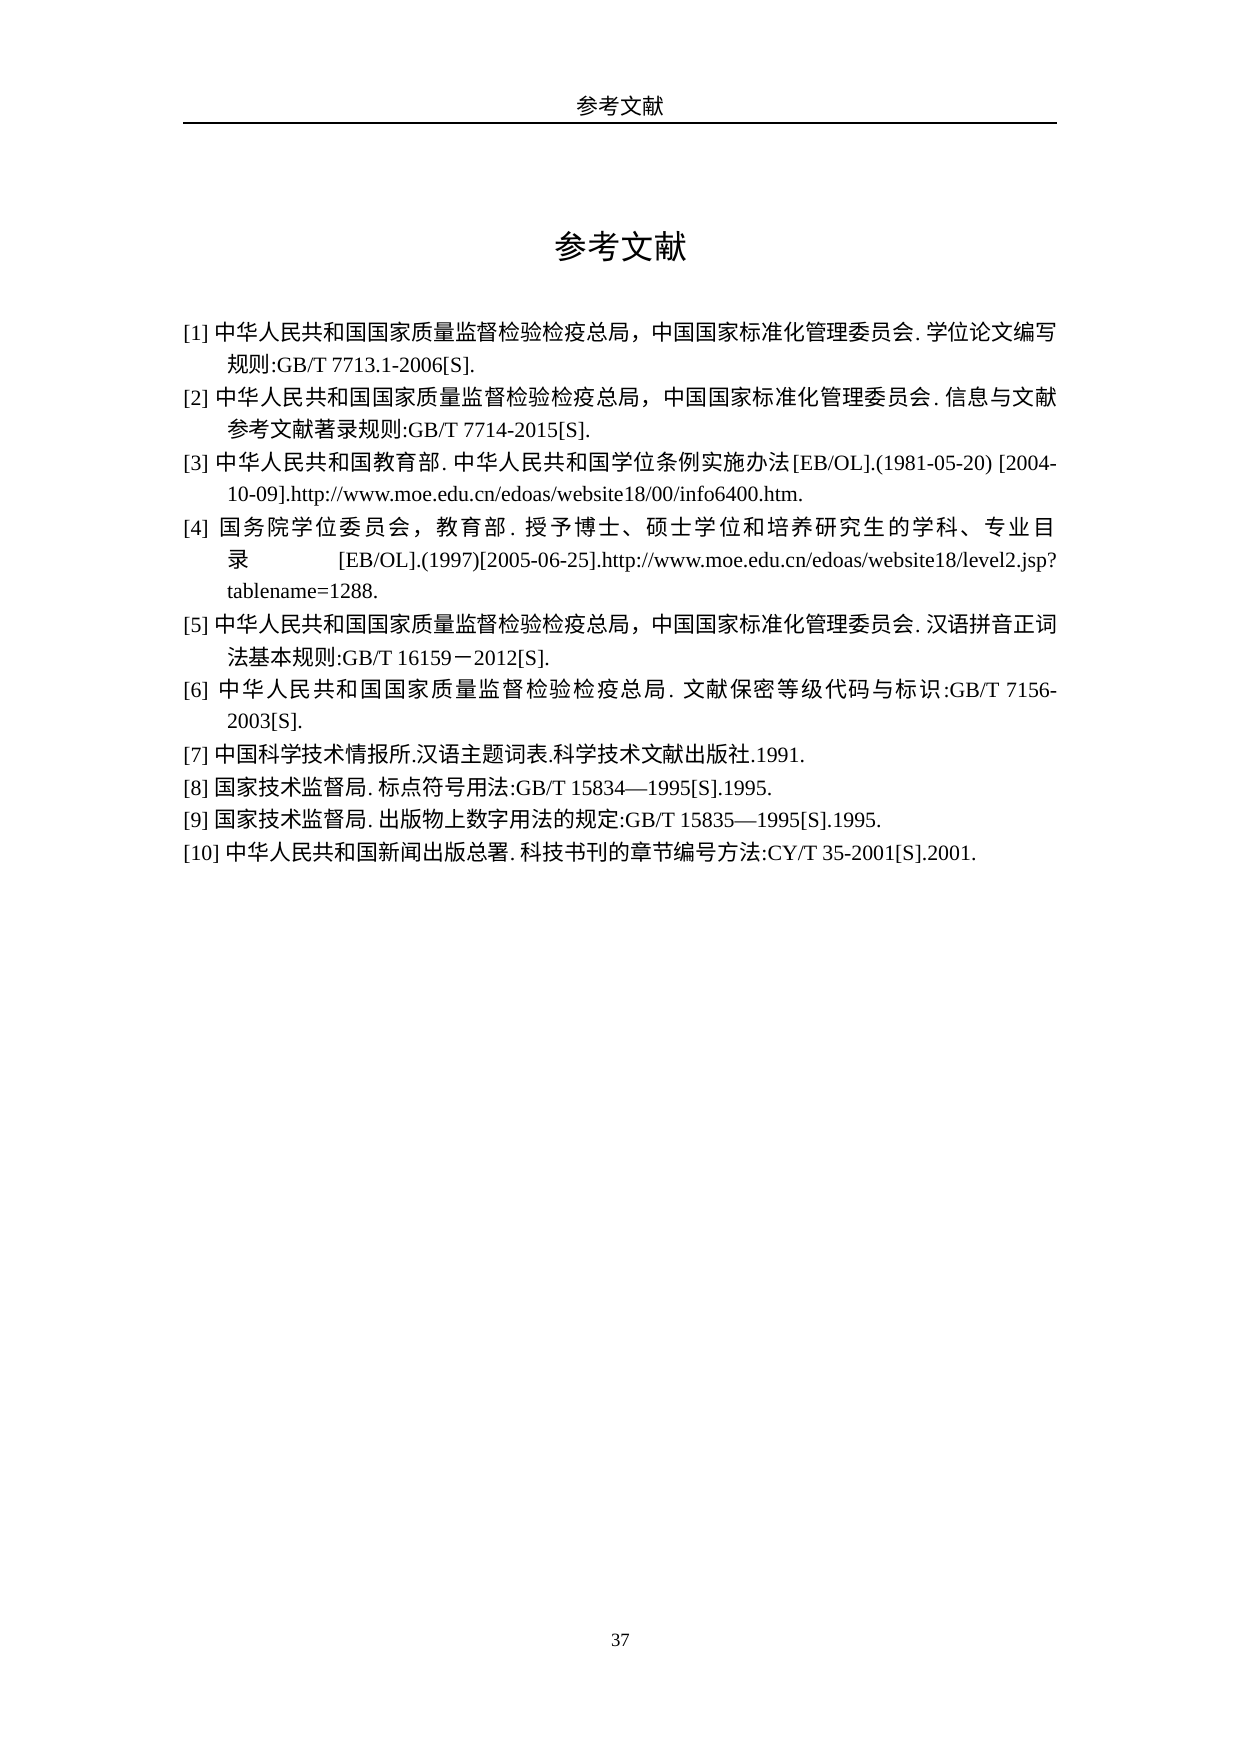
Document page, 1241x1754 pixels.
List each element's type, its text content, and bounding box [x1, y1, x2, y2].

text [8] 国家技术监督局. 标点符号用法:GB/T 15834—1995[S].1995. [183, 769, 1057, 802]
text [4] 国务院学位委员会，教育部. 授予博士、硕士学位和培养研究生的学科、专业目录[EB/OL].(1997)[2005-06-25].http://www.moe.edu.cn/edoas/website18/level2.jsp?tablename=1288. [183, 509, 1057, 607]
text 参考文献 [183, 212, 1057, 277]
text [9] 国家技术监督局. 出版物上数字用法的规定:GB/T 15835—1995[S].1995. [183, 802, 1057, 834]
text [6] 中华人民共和国国家质量监督检验检疫总局. 文献保密等级代码与标识:GB/T 7156-2003[S]. [183, 672, 1057, 737]
text [10] 中华人民共和国新闻出版总署. 科技书刊的章节编号方法:CY/T 35-2001[S].2001. [183, 834, 1057, 867]
text [3] 中华人民共和国教育部. 中华人民共和国学位条例实施办法[EB/OL].(1981-05-20) [2004-10-09].http://www.moe.edu.cn/edoas/website18/00/info6400.htm. [183, 444, 1057, 509]
text [7] 中国科学技术情报所.汉语主题词表.科学技术文献出版社.1991. [183, 737, 1057, 769]
text [5] 中华人民共和国国家质量监督检验检疫总局，中国国家标准化管理委员会. 汉语拼音正词法基本规则:GB/T 16159－2012[S]. [183, 607, 1057, 672]
text [2] 中华人民共和国国家质量监督检验检疫总局，中国国家标准化管理委员会. 信息与文献 参考文献著录规则:GB/T 7714-2015[S]. [183, 379, 1057, 444]
text [1] 中华人民共和国国家质量监督检验检疫总局，中国国家标准化管理委员会. 学位论文编写规则:GB/T 7713.1-2006[S]. [183, 314, 1057, 379]
